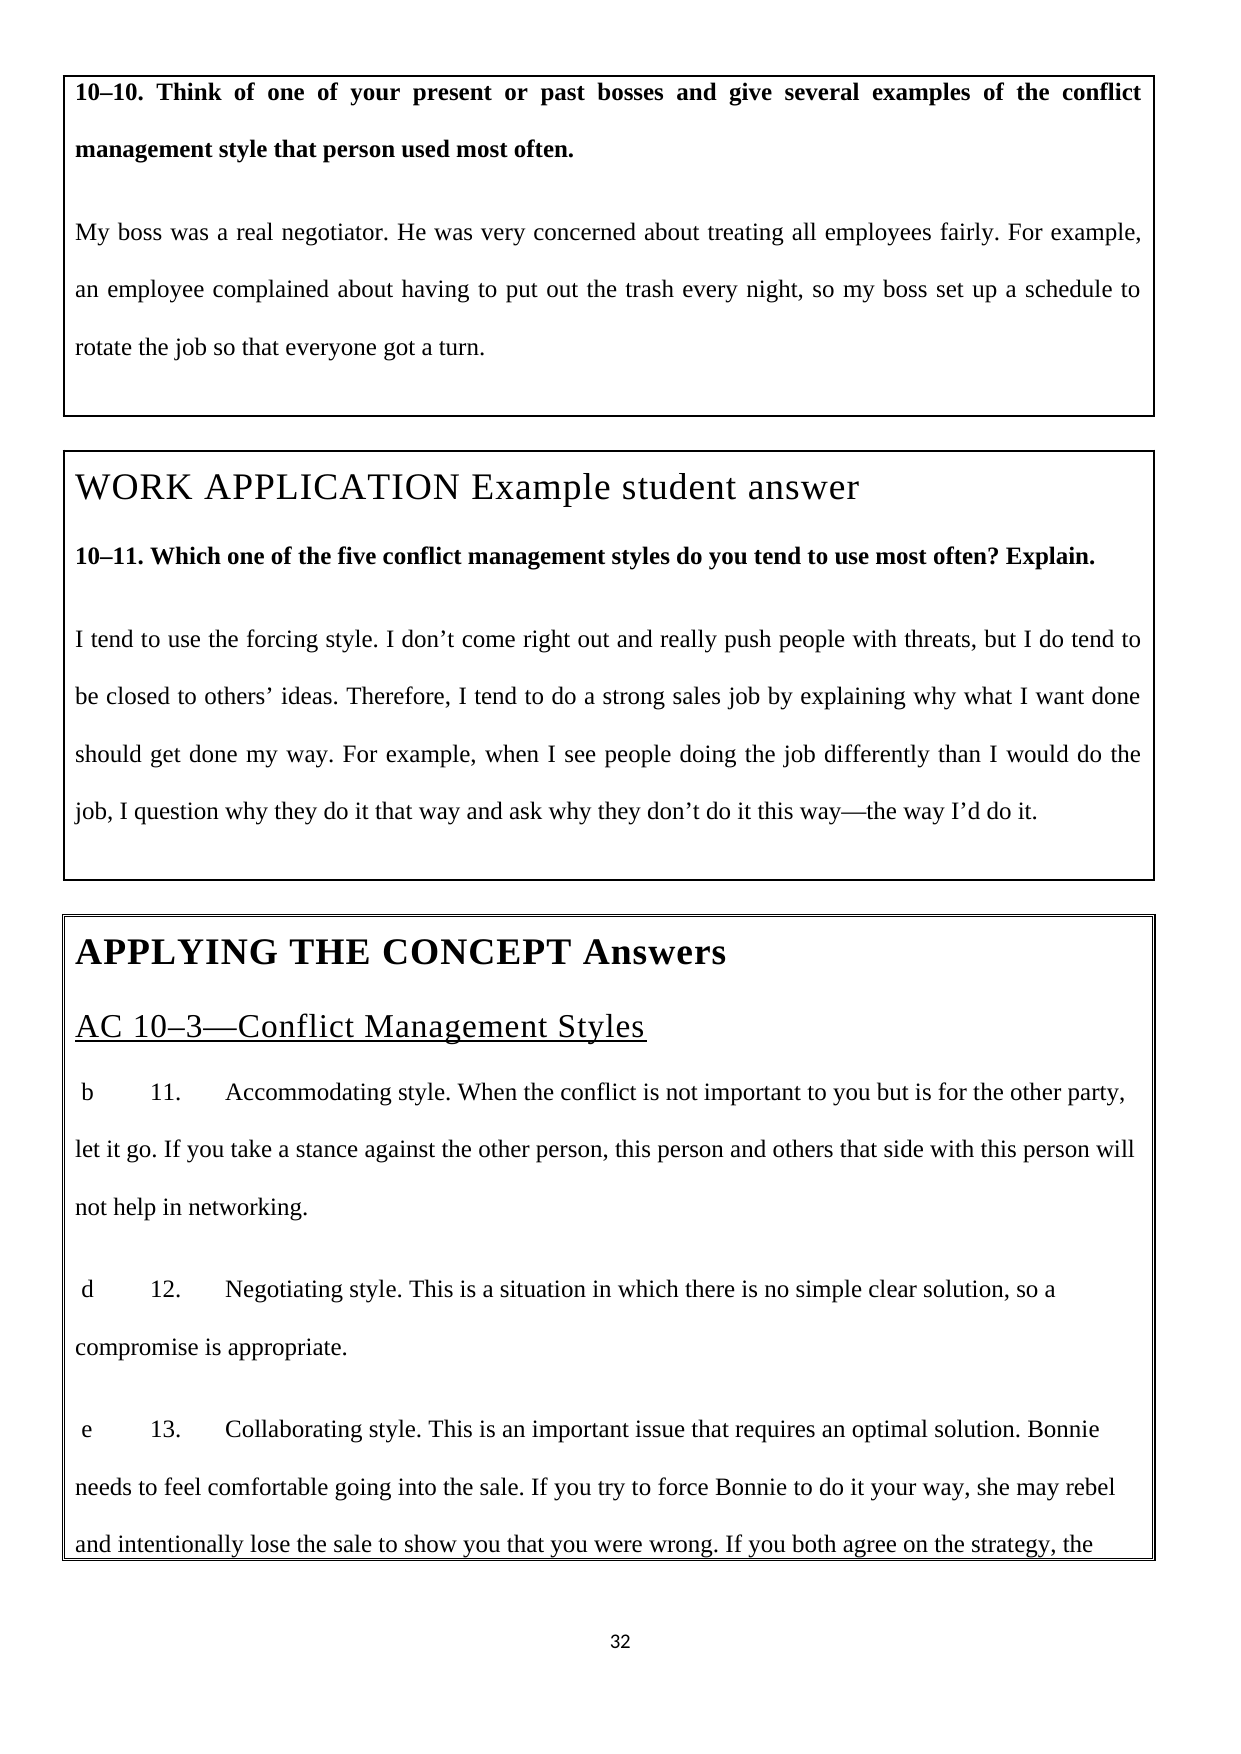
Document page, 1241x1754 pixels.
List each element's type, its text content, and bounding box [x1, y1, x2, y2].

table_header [65, 917, 1152, 1558]
table_header WORK APPLICATION Example student answer 10–11. Which one of the five conflict management styles do you tend to use most often? Explain. I tend to use the forcing style. I don’t come right out and really push people with threats, but I do tend to be closed to others’ ideas. Therefore, I tend to do a strong sales job by explaining why what I want done should get done my way. For example, when I see people doing the job differently than I would do the job, I question why they do it that way and ask why they don’t do it this way—the way I’d do it. [65, 452, 1153, 879]
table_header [65, 77, 1153, 414]
